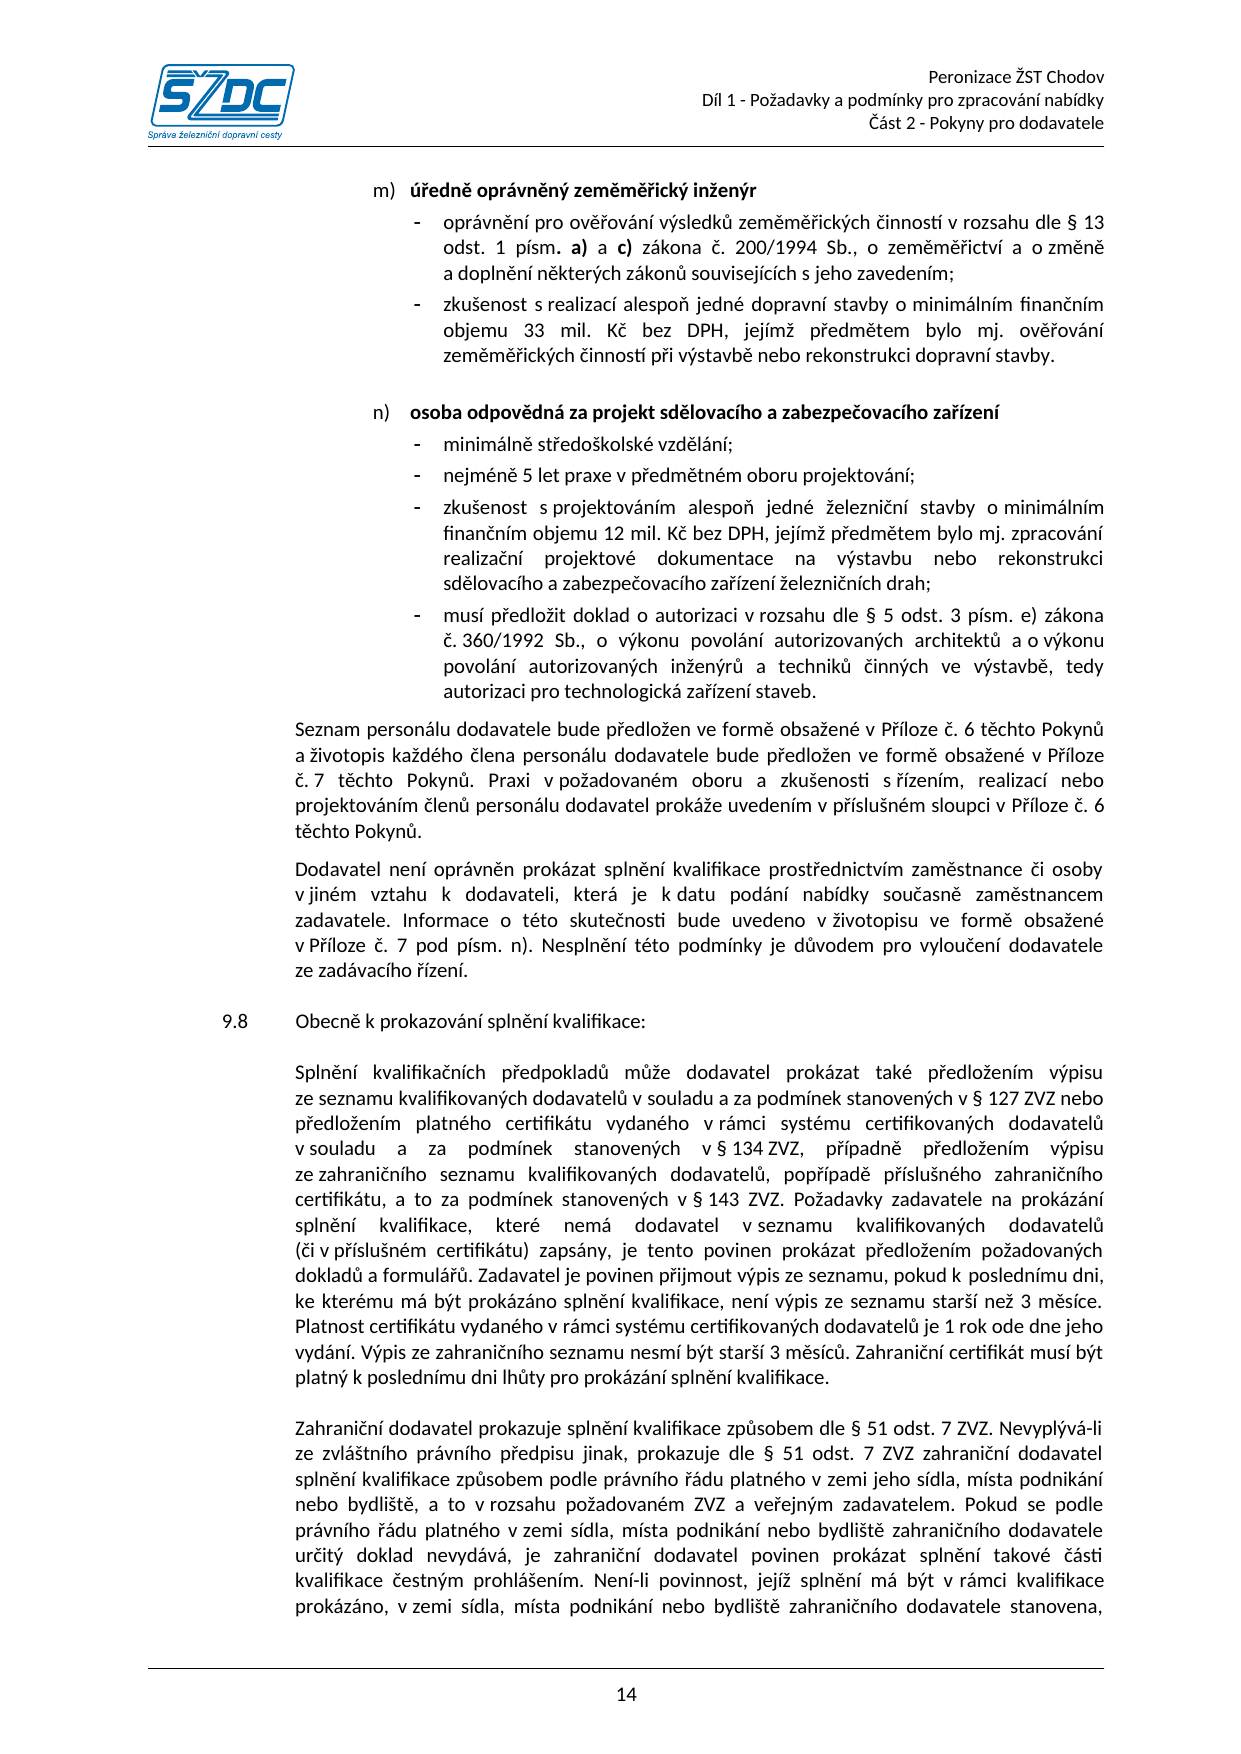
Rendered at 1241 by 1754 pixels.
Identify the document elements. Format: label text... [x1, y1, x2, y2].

list minimálně středoškolské vzdělání; [413, 431, 1104, 456]
text Seznam personálu dodavatele bude předložen ve formě obsažené v Příloze č. 6 těchto Pokynů a životopis každého člena personálu dodavatele bude předložen ve formě obsažené v Příloze č. 7 těchto Pokynů. Praxi v požadovaném oboru a zkušenosti s řízením, realizací nebo projektováním členů personálu dodavatel prokáže uvedením v příslušném sloupci v Příloze č. 6 těchto Pokynů. [295, 716, 1104, 843]
text Splnění kvalifikačních předpokladů může dodavatel prokázat také předložením výpisu ze seznamu kvalifikovaných dodavatelů v souladu a za podmínek stanovených v § 127 ZVZ nebo předložením platného certifikátu vydaného v rámci systému certifikovaných dodavatelů v souladu a za podmínek stanovených v § 134 ZVZ, případně předložením výpisu ze zahraničního seznamu kvalifikovaných dodavatelů, popřípadě příslušného zahraničního certifikátu, a to za podmínek stanovených v § 143 ZVZ. Požadavky zadavatele na prokázání splnění kvalifikace, které nemá dodavatel v seznamu kvalifikovaných dodavatelů (či v příslušném certifikátu) zapsány, je tento povinen prokázat předložením požadovaných dokladů a formulářů. Zadavatel je povinen přijmout výpis ze seznamu, pokud k poslednímu dni, ke kterému má být prokázáno splnění kvalifikace, není výpis ze seznamu starší než 3 měsíce. Platnost certifikátu vydaného v rámci systému certifikovaných dodavatelů je 1 rok ode dne jeho vydání. Výpis ze zahraničního seznamu nesmí být starší 3 měsíců. Zahraniční certifikát musí být platný k poslednímu dni lhůty pro prokázání splnění kvalifikace. [295, 1059, 1104, 1390]
list úředně oprávněný zeměměřický inženýr [373, 177, 1104, 203]
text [295, 1415, 1104, 1618]
list Obecně k prokazování splnění kvalifikace: [222, 1008, 1104, 1034]
list nejméně 5 let praxe v předmětném oboru projektování; [413, 463, 1104, 488]
list zkušenost s projektováním alespoň jedné železniční stavby o minimálním finančním objemu 12 mil. Kč bez DPH, jejímž předmětem bylo mj. zpracování realizační projektové dokumentace na výstavbu nebo rekonstrukci sdělovacího a zabezpečovacího zařízení železničních drah; [413, 494, 1104, 596]
list musí předložit doklad o autorizaci v rozsahu dle § 5 odst. 3 písm. e) zákona č. 360/1992 Sb., o výkonu povolání autorizovaných architektů a o výkonu povolání autorizovaných inženýrů a techniků činných ve výstavbě, tedy autorizaci pro technologická zařízení staveb. [413, 602, 1104, 704]
text Dodavatel není oprávněn prokázat splnění kvalifikace prostřednictvím zaměstnance či osoby v jiném vztahu k dodavateli, která je k datu podání nabídky současně zaměstnancem zadavatele. Informace o této skutečnosti bude uvedeno v životopisu ve formě obsažené v Příloze č. 7 pod písm. n). Nesplnění této podmínky je důvodem pro vyloučení dodavatele ze zadávacího řízení. [295, 856, 1104, 983]
list zkušenost s realizací alespoň jedné dopravní stavby o minimálním finančním objemu 33 mil. Kč bez DPH, jejímž předmětem bylo mj. ověřování zeměměřických činností při výstavbě nebo rekonstrukci dopravní stavby. [413, 291, 1104, 368]
list osoba odpovědná za projekt sdělovacího a zabezpečovacího zařízení [373, 399, 1104, 425]
list oprávnění pro ověřování výsledků zeměměřických činností v rozsahu dle § 13 odst. 1 písm. a) a c) zákona č. 200/1994 Sb., o zeměměřictví a o změně a doplnění některých zákonů souvisejících s jeho zavedením; [413, 209, 1104, 285]
